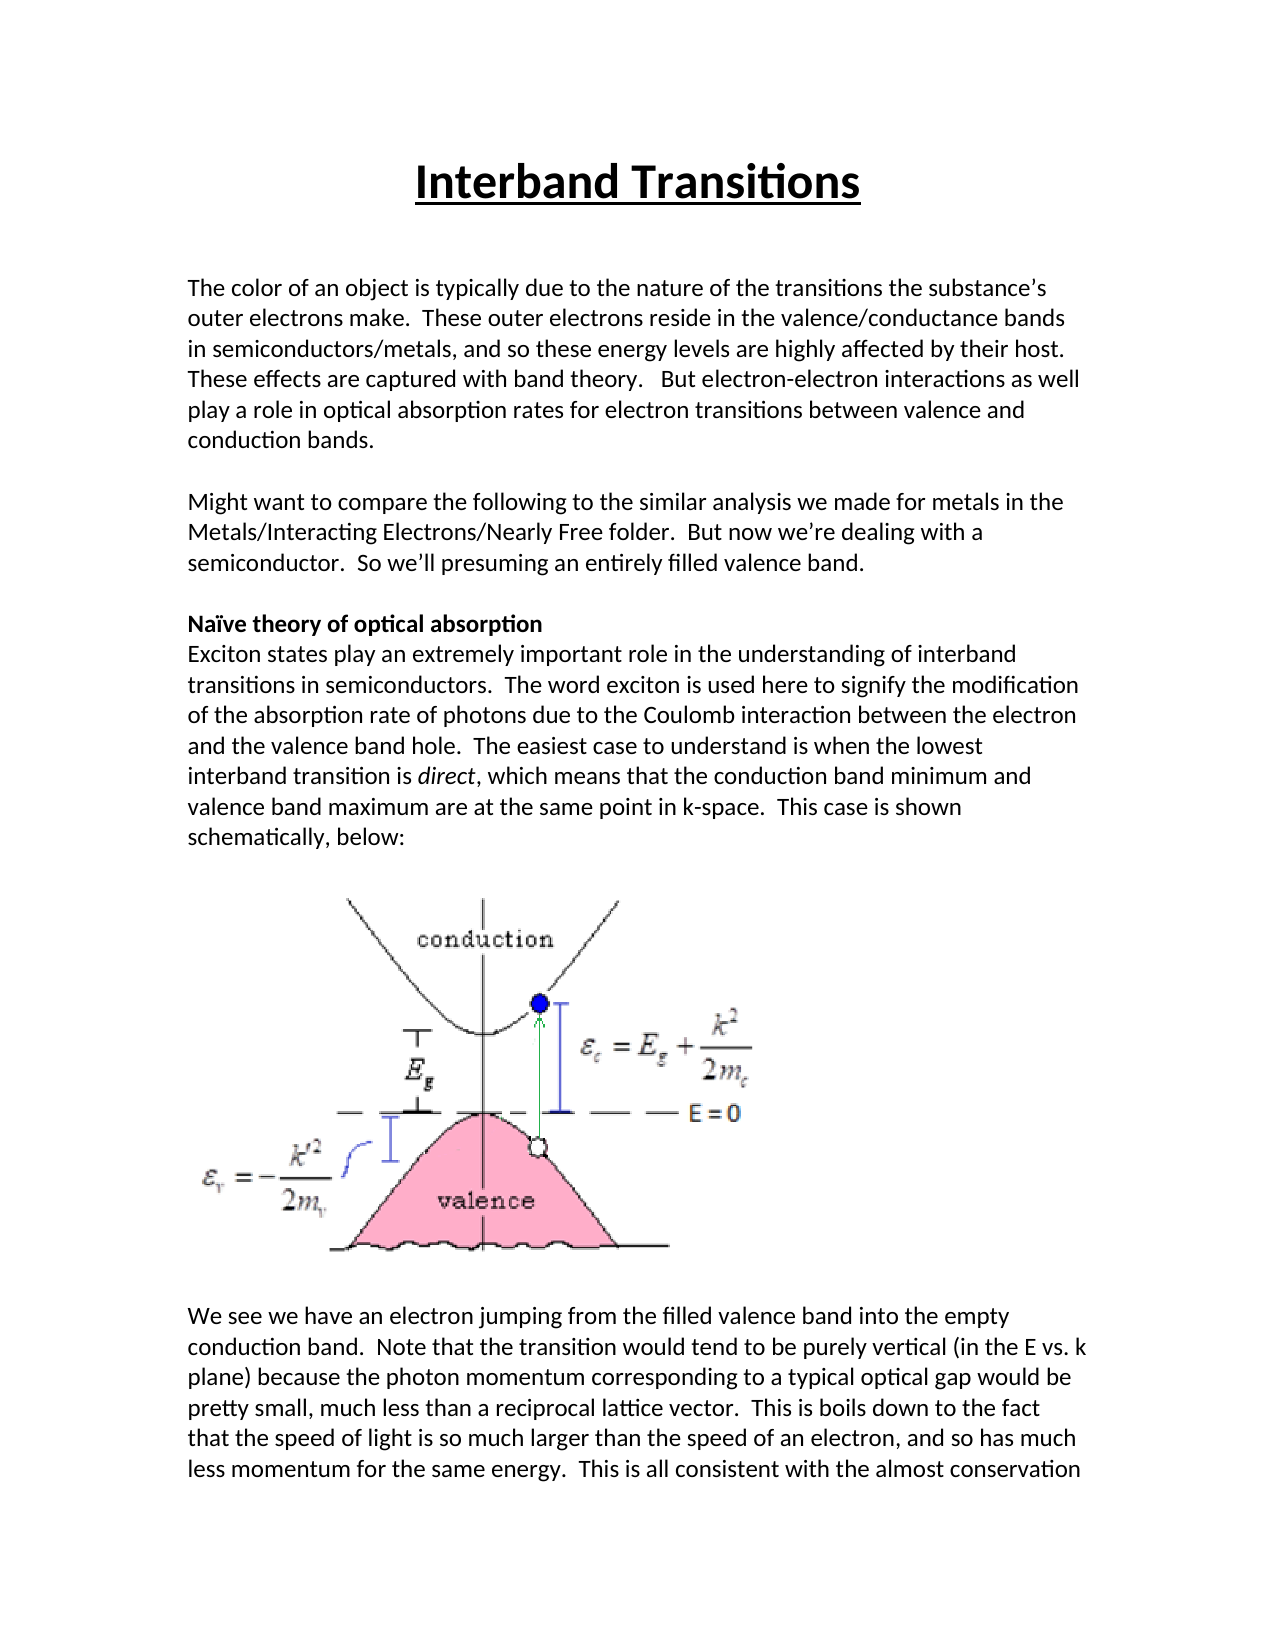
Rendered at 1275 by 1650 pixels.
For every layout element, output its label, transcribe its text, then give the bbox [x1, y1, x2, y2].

picture [187, 882, 764, 1270]
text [187, 1301, 1087, 1484]
text Interband Transitions [187, 150, 1087, 211]
text Might want to compare the following to the similar analysis we made for metals in the Metals/Interacting Electrons/Nearly Free folder. But now we’re dealing with a semiconductor. So we’ll presuming an entirely filled valence band. [187, 486, 1087, 577]
text The color of an object is typically due to the nature of the transitions the substance’s outer electrons make. These outer electrons reside in the valence/conductance bands in semiconductors/metals, and so these energy levels are highly affected by their host. These effects are captured with band theory. But electron-electron interactions as well play a role in optical absorption rates for electron transitions between valence and conduction bands. [187, 272, 1087, 455]
text Exciton states play an extremely important role in the understanding of interband transitions in semiconductors. The word exciton is used here to signify the modification of the absorption rate of photons due to the Coulomb interaction between the electron and the valence band hole. The easiest case to understand is when the lowest interband transition is direct, which means that the conduction band minimum and valence band maximum are at the same point in k-space. This case is shown schematically, below: [187, 638, 1087, 852]
text Naïve theory of optical absorption [187, 608, 1087, 638]
